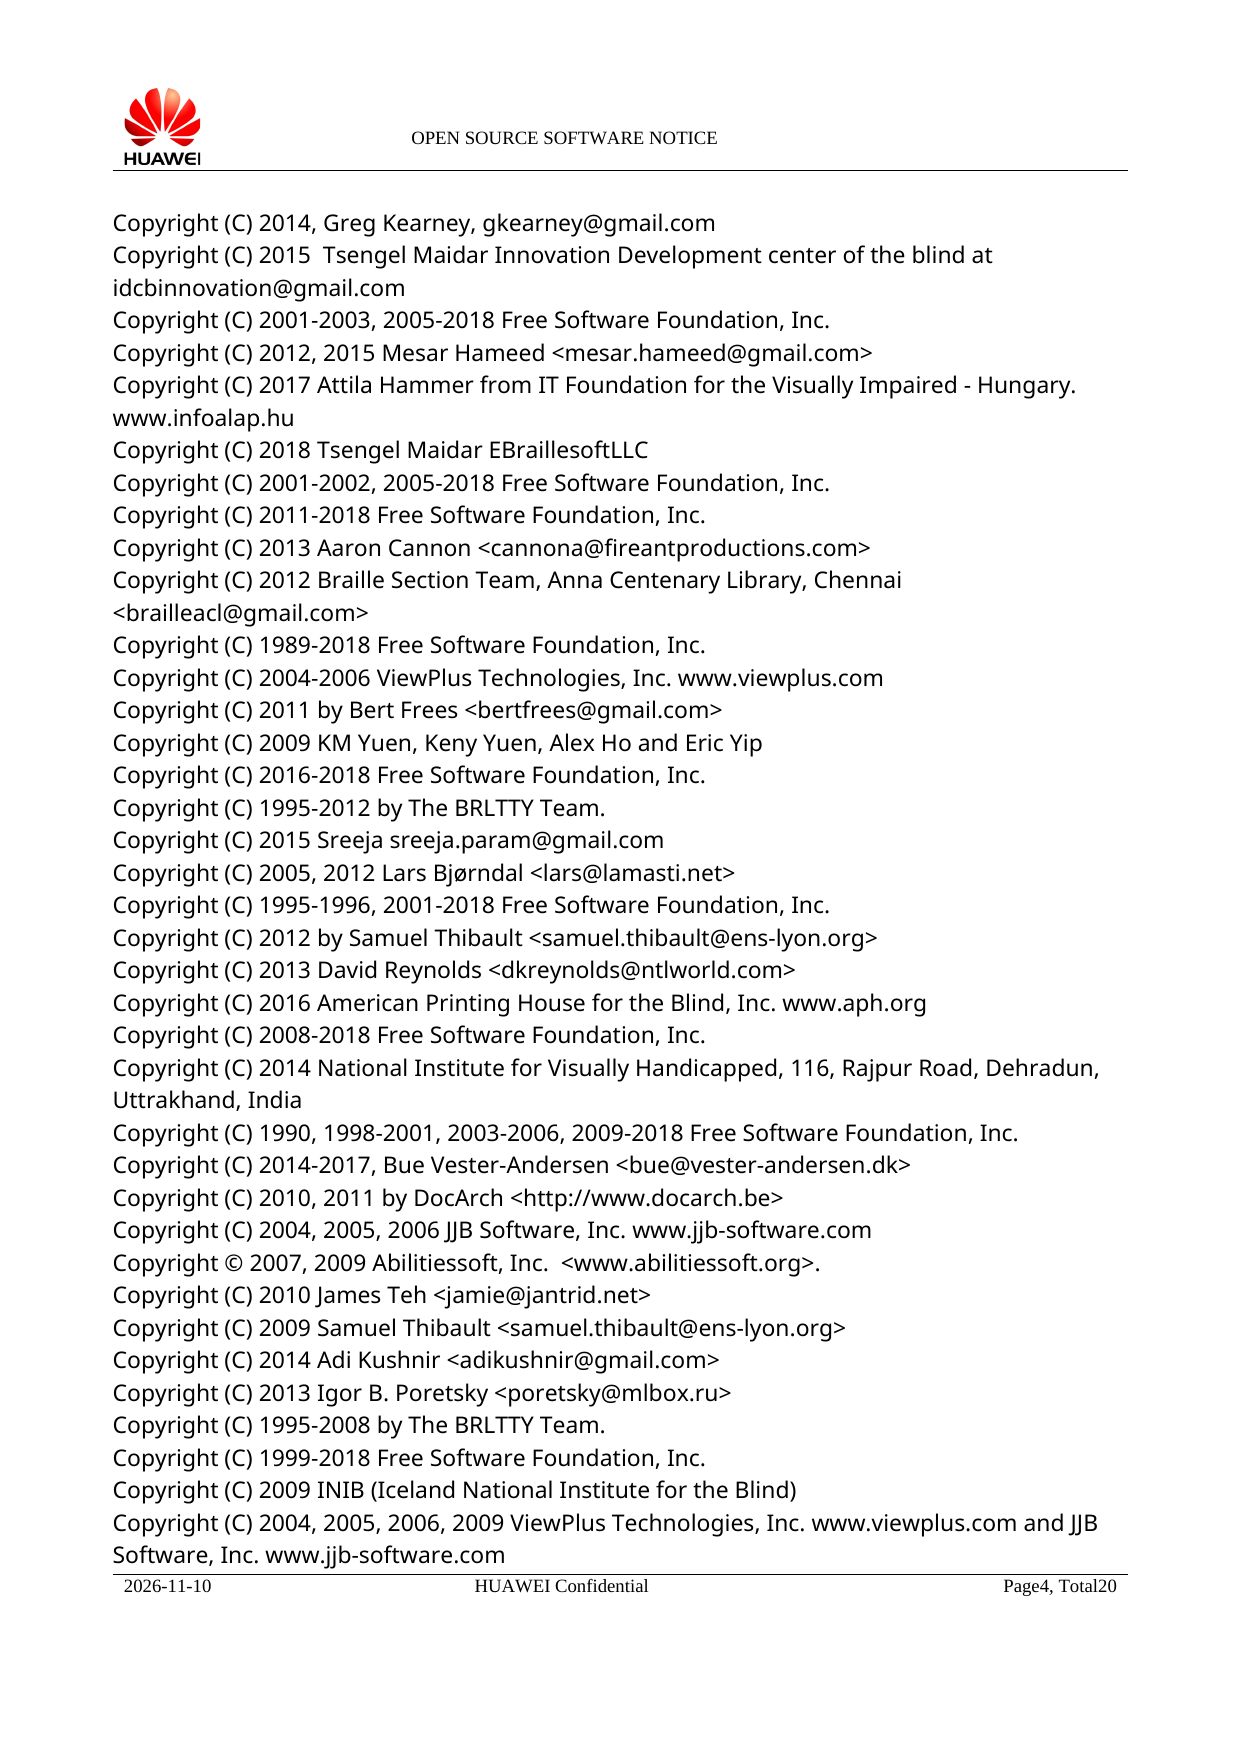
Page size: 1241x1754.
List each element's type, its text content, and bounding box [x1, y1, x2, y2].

picture [124, 88, 201, 165]
